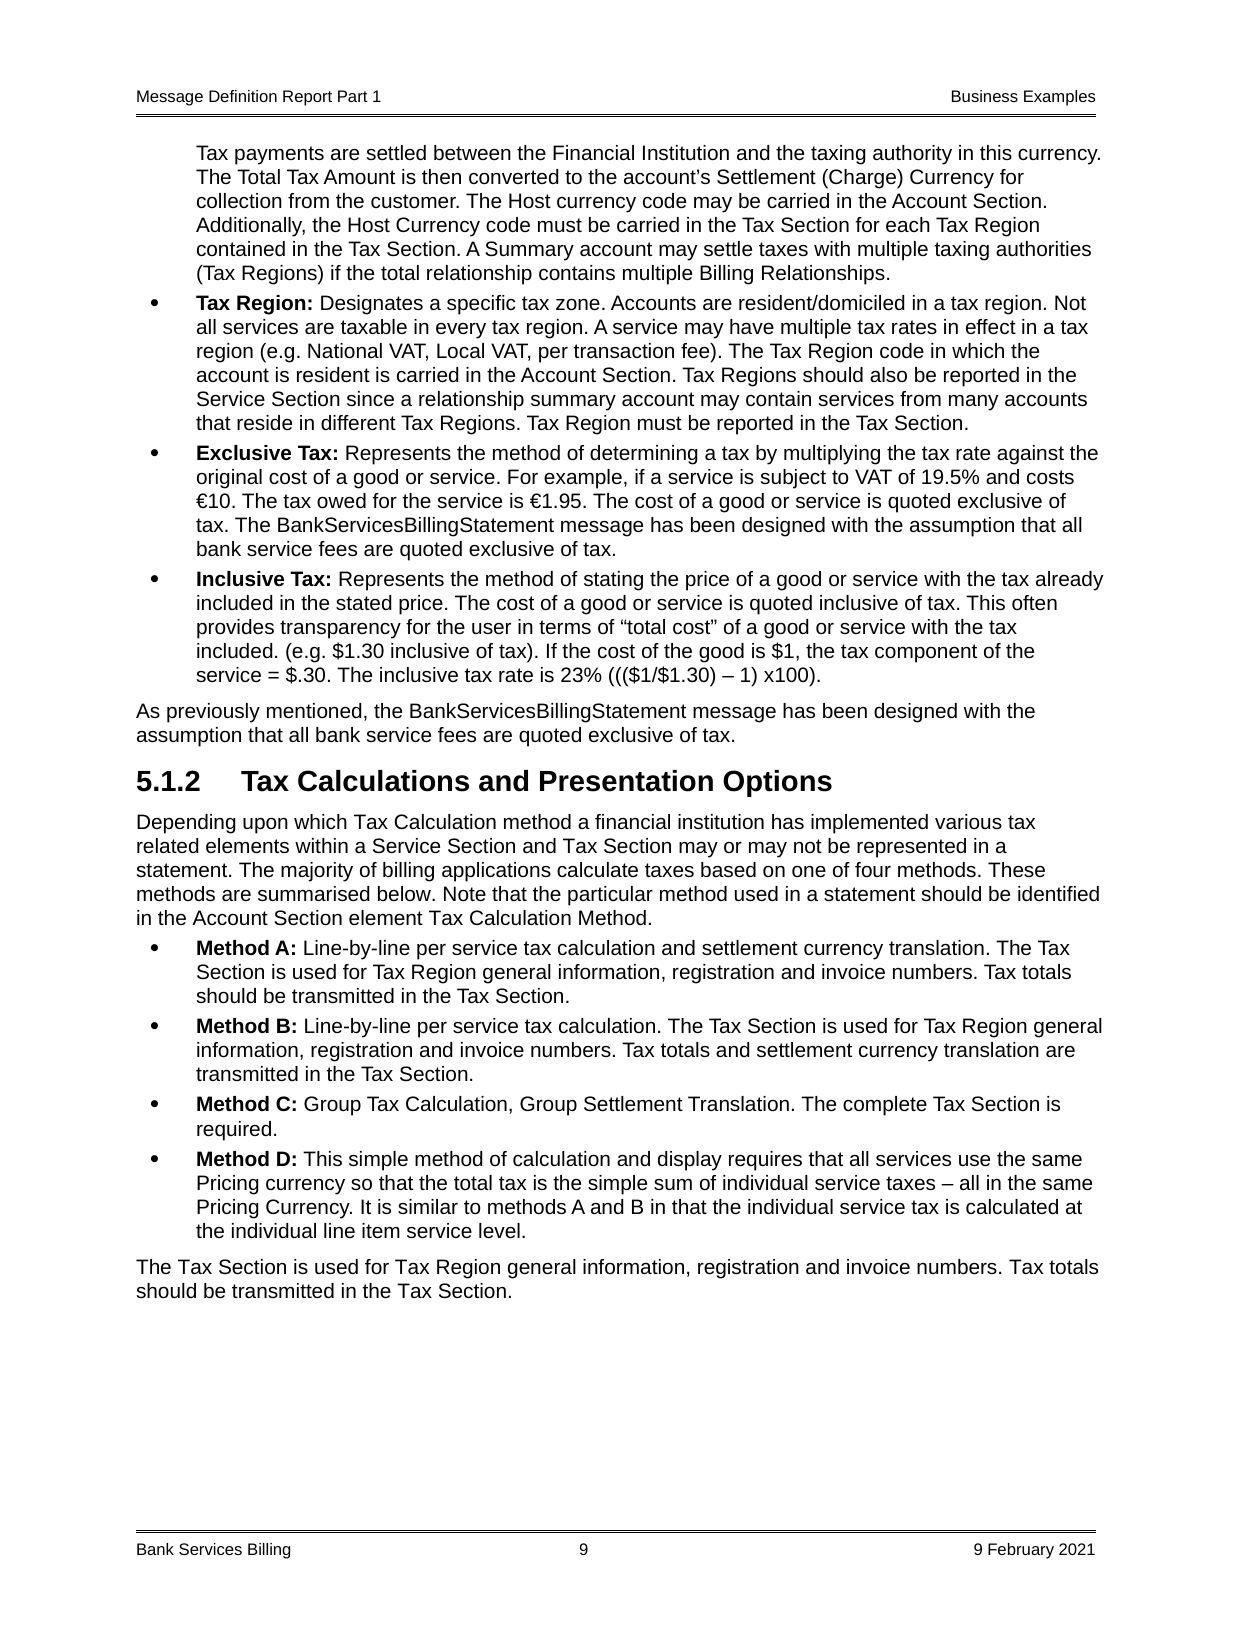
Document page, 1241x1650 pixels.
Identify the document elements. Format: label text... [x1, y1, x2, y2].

text The Tax Section is used for Tax Region general information, registration and invoice numbers. Tax totals should be transmitted in the Tax Section. [136, 1255, 1104, 1303]
list Method C: Group Tax Calculation, Group Settlement Translation. The complete Tax Section is required. [151, 1092, 1104, 1140]
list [151, 141, 1104, 284]
list Tax Region: Designates a specific tax zone. Accounts are resident/domiciled in a tax region. Not all services are taxable in every tax region. A service may have multiple tax rates in effect in a tax region (e.g. National VAT, Local VAT, per transaction fee). The Tax Region code in which the account is resident is carried in the Account Section. Tax Regions should also be reported in the Service Section since a relationship summary account may contain services from many accounts that reside in different Tax Regions. Tax Region must be reported in the Tax Section. [151, 291, 1104, 434]
text As previously mentioned, the BankServicesBillingStatement message has been designed with the assumption that all bank service fees are quoted exclusive of tax. [136, 699, 1104, 747]
subtitle Tax Calculations and Presentation Options [136, 764, 1104, 797]
list Method B: Line-by-line per service tax calculation. The Tax Section is used for Tax Region general information, registration and invoice numbers. Tax totals and settlement currency translation are transmitted in the Tax Section. [151, 1014, 1104, 1086]
list Inclusive Tax: Represents the method of stating the price of a good or service with the tax already included in the stated price. The cost of a good or service is quoted inclusive of tax. This often provides transparency for the user in terms of “total cost” of a good or service with the tax included. (e.g. $1.30 inclusive of tax). If the cost of the good is $1, the tax component of the service = $.30. The inclusive tax rate is 23% ((($1/$1.30) – 1) x100). [151, 567, 1104, 687]
list Method A: Line-by-line per service tax calculation and settlement currency translation. The Tax Section is used for Tax Region general information, registration and invoice numbers. Tax totals should be transmitted in the Tax Section. [151, 936, 1104, 1008]
list Exclusive Tax: Represents the method of determining a tax by multiplying the tax rate against the original cost of a good or service. For example, if a service is subject to VAT of 19.5% and costs €10. The tax owed for the service is €1.95. The cost of a good or service is quoted exclusive of tax. The BankServicesBillingStatement message has been designed with the assumption that all bank service fees are quoted exclusive of tax. [151, 441, 1104, 561]
list Method D: This simple method of calculation and display requires that all services use the same Pricing currency so that the total tax is the simple sum of individual service taxes – all in the same Pricing Currency. It is similar to methods A and B in that the individual service tax is calculated at the individual line item service level. [151, 1147, 1104, 1242]
text Depending upon which Tax Calculation method a financial institution has implemented various tax related elements within a Service Section and Tax Section may or may not be represented in a statement. The majority of billing applications calculate taxes based on one of four methods. These methods are summarised below. Note that the particular method used in a statement should be identified in the Account Section element Tax Calculation Method. [136, 810, 1104, 929]
